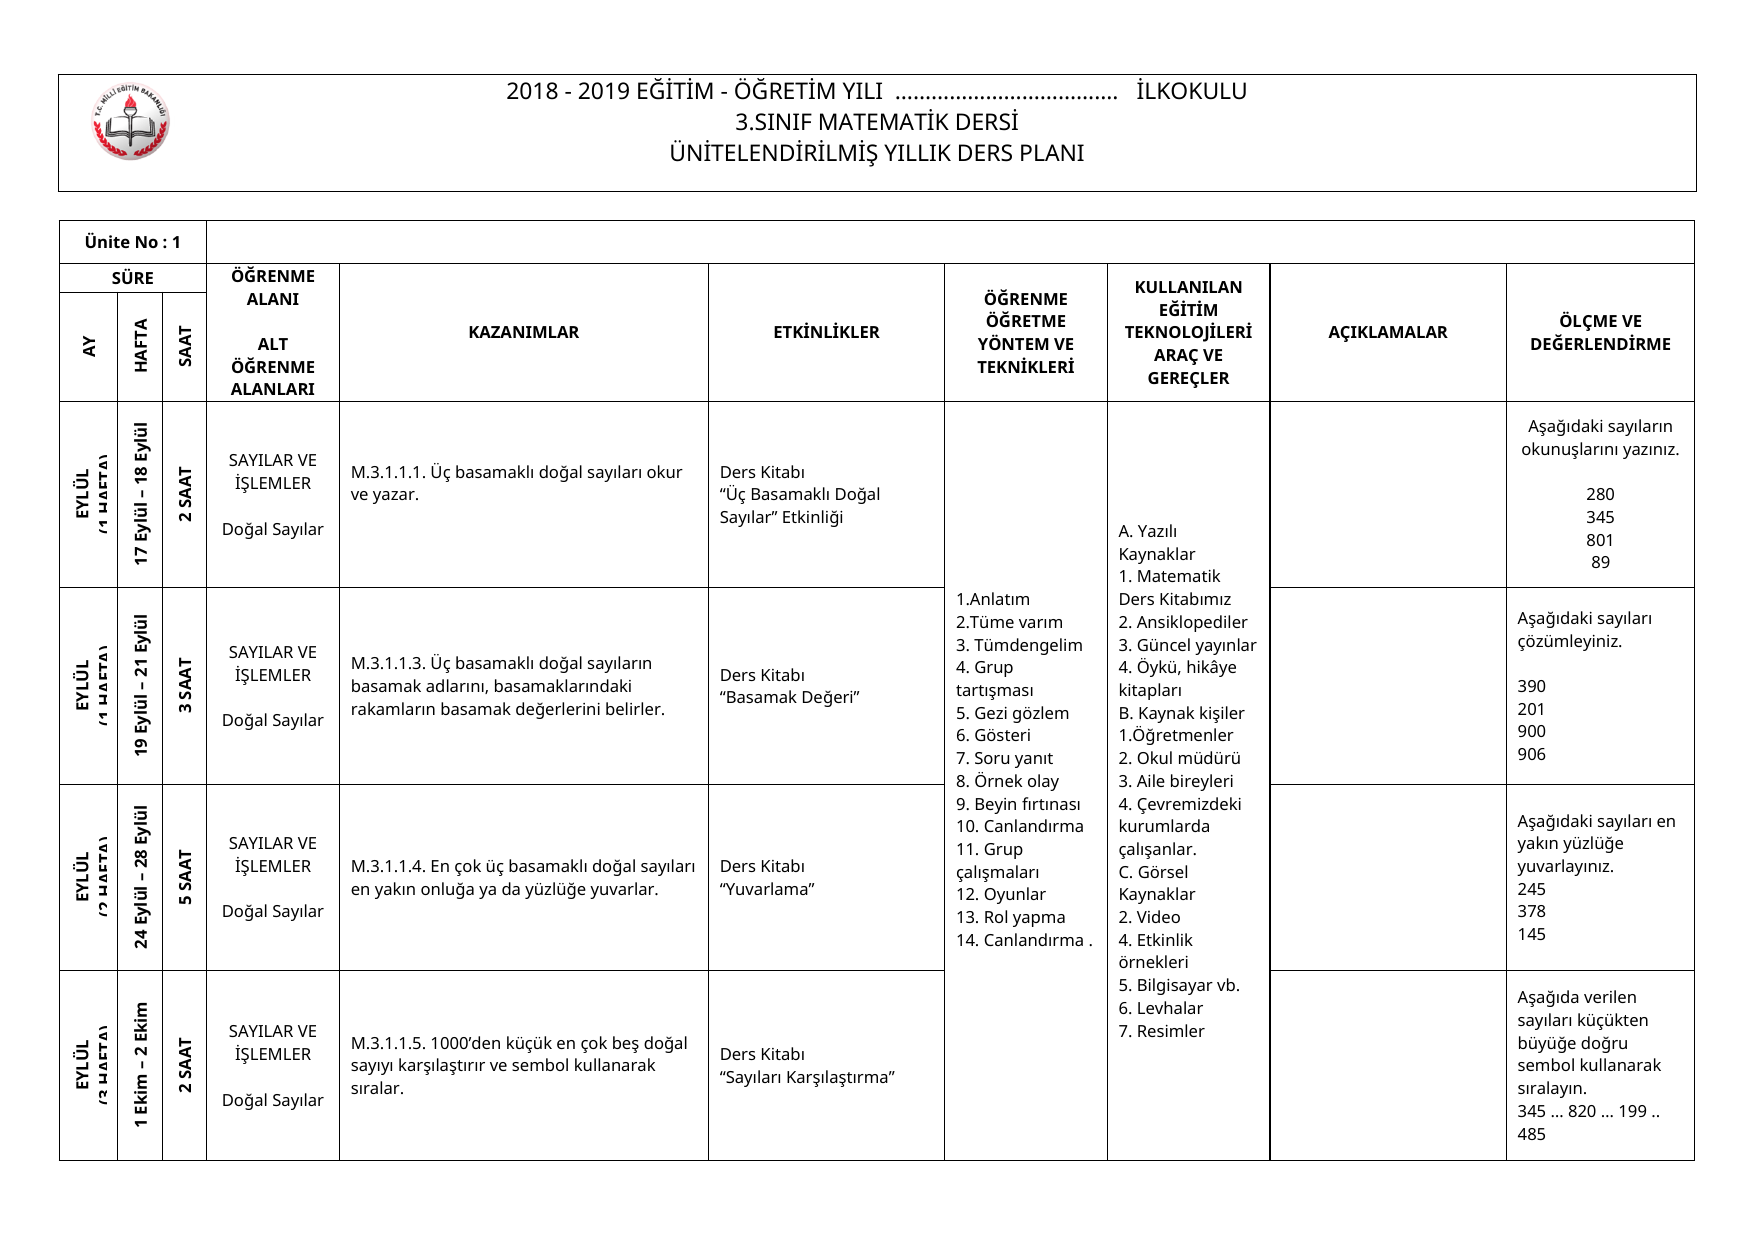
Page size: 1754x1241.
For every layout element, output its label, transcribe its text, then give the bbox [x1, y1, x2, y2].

table_cell 3 SAAT [163, 588, 206, 784]
table_cell Ders Kitabı “Sayıları Karşılaştırma” [709, 971, 944, 1160]
table_cell 24 Eylül – 28 Eylül [118, 785, 162, 970]
table_cell A. Yazılı Kaynaklar 1. Matematik Ders Kitabımız 2. Ansiklopediler 3. Güncel yayınlar 4. Öykü, hikâye kitapları B. Kaynak kişiler 1.Öğretmenler 2. Okul müdürü 3. Aile bireyleri 4. Çevremizdeki kurumlarda çalışanlar. C. Görsel Kaynaklar 2. Video 4. Etkinlik örnekleri 5. Bilgisayar vb. 6. Levhalar 7. Resimler [1108, 402, 1269, 1160]
table_cell 2 SAAT [163, 971, 206, 1160]
table_cell Aşağıdaki sayıların okunuşlarını yazınız. 280 345 801 89 [1507, 402, 1694, 587]
table_cell 1 Ekim – 2 Ekim [118, 971, 162, 1160]
table_cell Aşağıda verilen sayıları küçükten büyüğe doğru sembol kullanarak sıralayın. 345 … 820 … 199 .. 485 [1507, 971, 1694, 1160]
table_cell SAAT [163, 293, 206, 401]
table_cell HAFTA [118, 293, 162, 401]
table_cell Ders Kitabı “Üç Basamaklı Doğal Sayılar” Etkinliği [709, 402, 944, 587]
table_cell SAYILAR VE İŞLEMLER Doğal Sayılar [207, 971, 339, 1160]
table_cell EYLÜL (1.HAFTA) [60, 402, 117, 587]
picture [85, 77, 175, 167]
table_cell AÇIKLAMALAR [1271, 264, 1506, 401]
table_cell [1271, 785, 1506, 970]
table_cell KAZANIMLAR [340, 264, 708, 401]
table_cell Aşağıdaki sayıları en yakın yüzlüğe yuvarlayınız. 245 378 145 [1507, 785, 1694, 970]
table_header Ünite No : 1 [60, 221, 206, 263]
table_cell ÖLÇME VE DEĞERLENDİRME [1507, 264, 1694, 401]
table_cell ETKİNLİKLER [709, 264, 944, 401]
table_cell 19 Eylül – 21 Eylül [118, 588, 162, 784]
table_cell Ders Kitabı “Basamak Değeri” [709, 588, 944, 784]
table_cell ÖĞRENME ÖĞRETME YÖNTEM VE TEKNİKLERİ [945, 264, 1107, 401]
table_cell EYLÜL (2.HAFTA) [60, 785, 117, 970]
table_cell Ders Kitabı “Yuvarlama” [709, 785, 944, 970]
table_cell [1271, 971, 1506, 1160]
table_cell [1271, 402, 1506, 587]
table_cell M.3.1.1.5. 1000’den küçük en çok beş doğal sayıyı karşılaştırır ve sembol kullanarak sıralar. [340, 971, 708, 1160]
table_cell EYLÜL (1.HAFTA) [60, 588, 117, 784]
table_cell ÖĞRENME ALANI ALT ÖĞRENME ALANLARI [207, 264, 339, 401]
table_cell 5 SAAT [163, 785, 206, 970]
table_cell KULLANILAN EĞİTİM TEKNOLOJİLERİ ARAÇ VE GEREÇLER [1108, 264, 1269, 401]
table_cell [1271, 588, 1506, 784]
table_cell 2 SAAT [163, 402, 206, 587]
table_cell SÜRE [60, 264, 206, 292]
table_cell 1.Anlatım 2.Tüme varım 3. Tümdengelim 4. Grup tartışması 5. Gezi gözlem 6. Gösteri 7. Soru yanıt 8. Örnek olay 9. Beyin fırtınası 10. Canlandırma 11. Grup çalışmaları 12. Oyunlar 13. Rol yapma 14. Canlandırma . [945, 402, 1107, 1160]
table_cell 17 Eylül – 18 Eylül [118, 402, 162, 587]
table_cell M.3.1.1.1. Üç basamaklı doğal sayıları okur ve yazar. [340, 402, 708, 587]
table_cell Aşağıdaki sayıları çözümleyiniz. 390 201 900 906 [1507, 588, 1694, 784]
table_cell SAYILAR VE İŞLEMLER Doğal Sayılar [207, 785, 339, 970]
table_cell M.3.1.1.4. En çok üç basamaklı doğal sayıları en yakın onluğa ya da yüzlüğe yuvarlar. [340, 785, 708, 970]
table_cell SAYILAR VE İŞLEMLER Doğal Sayılar [207, 588, 339, 784]
table_cell EYLÜL (3.HAFTA) [60, 971, 117, 1160]
table_header [207, 221, 1694, 263]
table_cell M.3.1.1.3. Üç basamaklı doğal sayıların basamak adlarını, basamaklarındaki rakamların basamak değerlerini belirler. [340, 588, 708, 784]
table_cell SAYILAR VE İŞLEMLER Doğal Sayılar [207, 402, 339, 587]
table_cell AY [60, 293, 117, 401]
